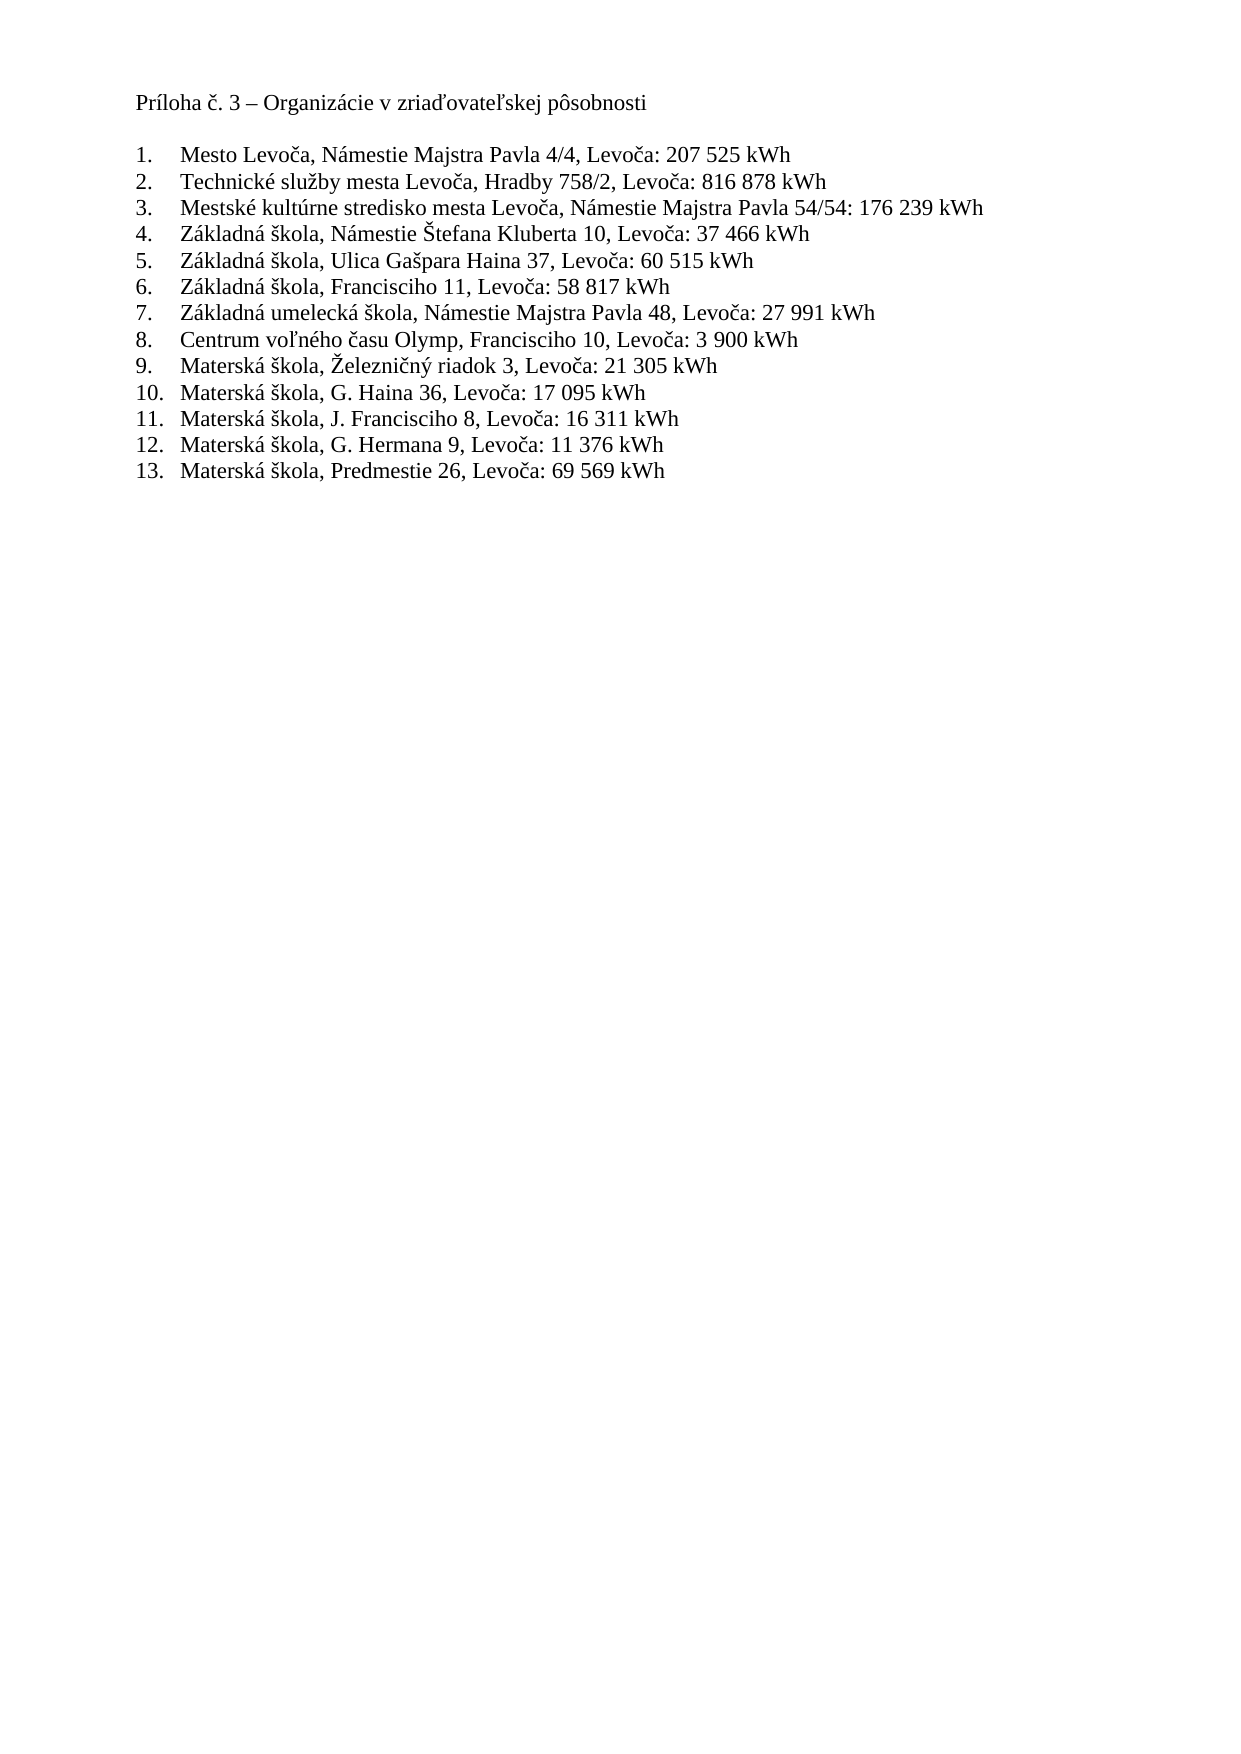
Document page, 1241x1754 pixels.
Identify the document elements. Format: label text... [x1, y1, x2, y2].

list Základná umelecká škola, Námestie Majstra Pavla 48, Levoča: 27 991 kWh [135, 299, 1105, 326]
list Materská škola, Predmestie 26, Levoča: 69 569 kWh [135, 458, 1105, 484]
text Príloha č. 3 – Organizácie v zriaďovateľskej pôsobnosti [135, 89, 755, 115]
list Mesto Levoča, Námestie Majstra Pavla 4/4, Levoča: 207 525 kWh [135, 141, 1105, 168]
list Materská škola, G. Hermana 9, Levoča: 11 376 kWh [135, 431, 1105, 458]
list Základná škola, Francisciho 11, Levoča: 58 817 kWh [135, 273, 1105, 299]
list Materská škola, J. Francisciho 8, Levoča: 16 311 kWh [135, 405, 1105, 431]
list Materská škola, G. Haina 36, Levoča: 17 095 kWh [135, 378, 1105, 405]
list Mestské kultúrne stredisko mesta Levoča, Námestie Majstra Pavla 54/54: 176 239 kWh [135, 194, 1105, 220]
list Základná škola, Námestie Štefana Kluberta 10, Levoča: 37 466 kWh [135, 220, 1105, 247]
list Základná škola, Ulica Gašpara Haina 37, Levoča: 60 515 kWh [135, 247, 1105, 273]
list Technické služby mesta Levoča, Hradby 758/2, Levoča: 816 878 kWh [135, 168, 1105, 194]
list Materská škola, Železničný riadok 3, Levoča: 21 305 kWh [135, 352, 1105, 378]
list Centrum voľného času Olymp, Francisciho 10, Levoča: 3 900 kWh [135, 326, 1105, 352]
